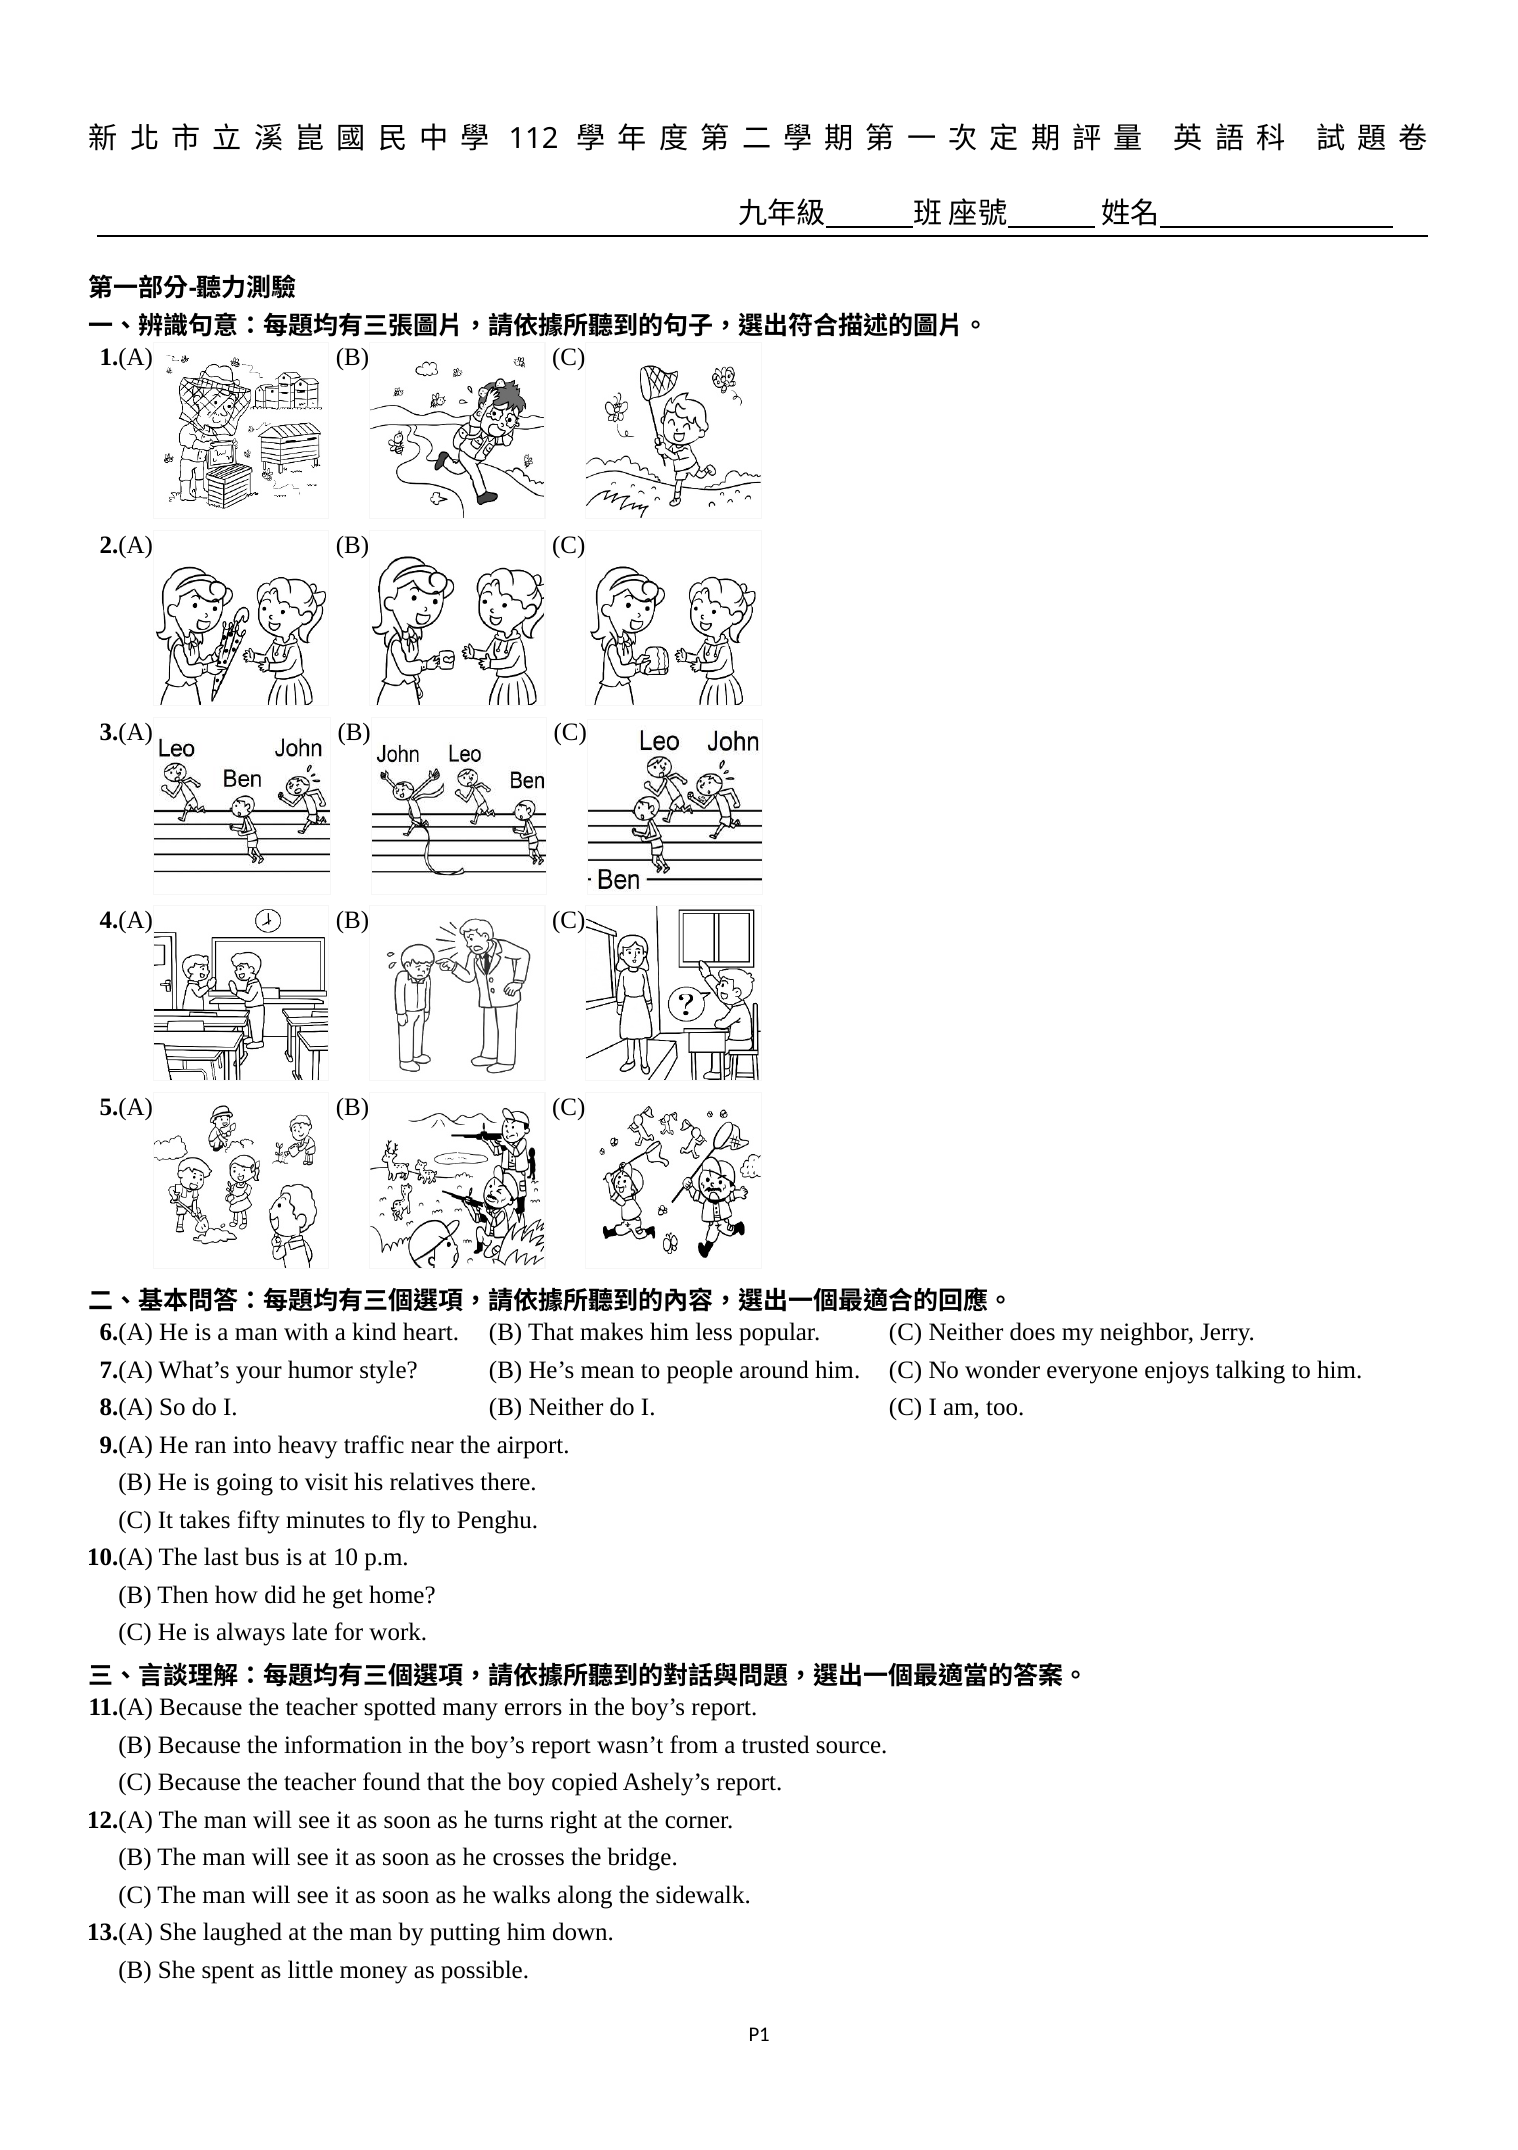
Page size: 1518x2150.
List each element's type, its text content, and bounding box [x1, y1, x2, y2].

picture [586, 531, 761, 705]
picture [154, 718, 330, 894]
text 第一部分-聽力測驗 [89, 267, 1429, 305]
text (B) Then how did he get home? [118, 1580, 1429, 1617]
text 新北市立溪崑國民中學112學年度第二學期第一次定期評量 英語科 試題卷 [89, 98, 1429, 173]
text 一、辨識句意：每題均有三張圖片，請依據所聽到的句子，選出符合描述的圖片。 [89, 305, 1429, 342]
picture [154, 1093, 328, 1268]
list (A) The man will see it as soon as he turns right at the corner. (B) The man will see it as soon as he crosses the bridge. (C) The man will see it as soon as he walks along the sidewalk. [118, 1805, 1429, 1917]
picture [370, 906, 544, 1080]
list (A) She laughed at the man by putting him down. (B) She spent as little money as possible. [118, 1917, 1429, 1992]
text (C) He is always late for work. [118, 1617, 1429, 1655]
list (A) So do I. (B) Neither do I. (C) I am, too. [118, 1392, 1429, 1430]
picture [370, 1093, 544, 1268]
picture [154, 531, 328, 705]
picture [586, 906, 761, 1080]
picture [586, 1093, 761, 1268]
picture [154, 343, 328, 518]
picture [586, 343, 761, 518]
text 三、言談理解：每題均有三個選項，請依據所聽到的對話與問題，選出一個最適當的答案。 [89, 1655, 1429, 1692]
picture [370, 531, 544, 705]
list (A) Because the teacher spotted many errors in the boy’s report. (B) Because the information in the boy’s report wasn’t from a trusted source. (C) Because the teacher found that the boy copied Ashely’s report. [118, 1692, 1429, 1805]
list (A) What’s your humor style? (B) He’s mean to people around him. (C) No wonder everyone enjoys talking to him. [118, 1355, 1429, 1392]
picture [588, 720, 762, 894]
text 九年級 班 座號 姓名 [738, 173, 1429, 248]
list (A) He is a man with a kind heart. (B) That makes him less popular. (C) Neither does my neighbor, Jerry. [118, 1317, 1429, 1355]
picture [370, 343, 544, 518]
list (A) The last bus is at 10 p.m. [118, 1542, 1429, 1580]
picture [154, 906, 328, 1080]
text 二、基本問答：每題均有三個選項，請依據所聽到的內容，選出一個最適合的回應。 [89, 1280, 1429, 1317]
list (A) He ran into heavy traffic near the airport. (B) He is going to visit his relatives there. (C) It takes fifty minutes to fly to Penghu. [118, 1430, 1429, 1542]
picture [372, 718, 546, 894]
